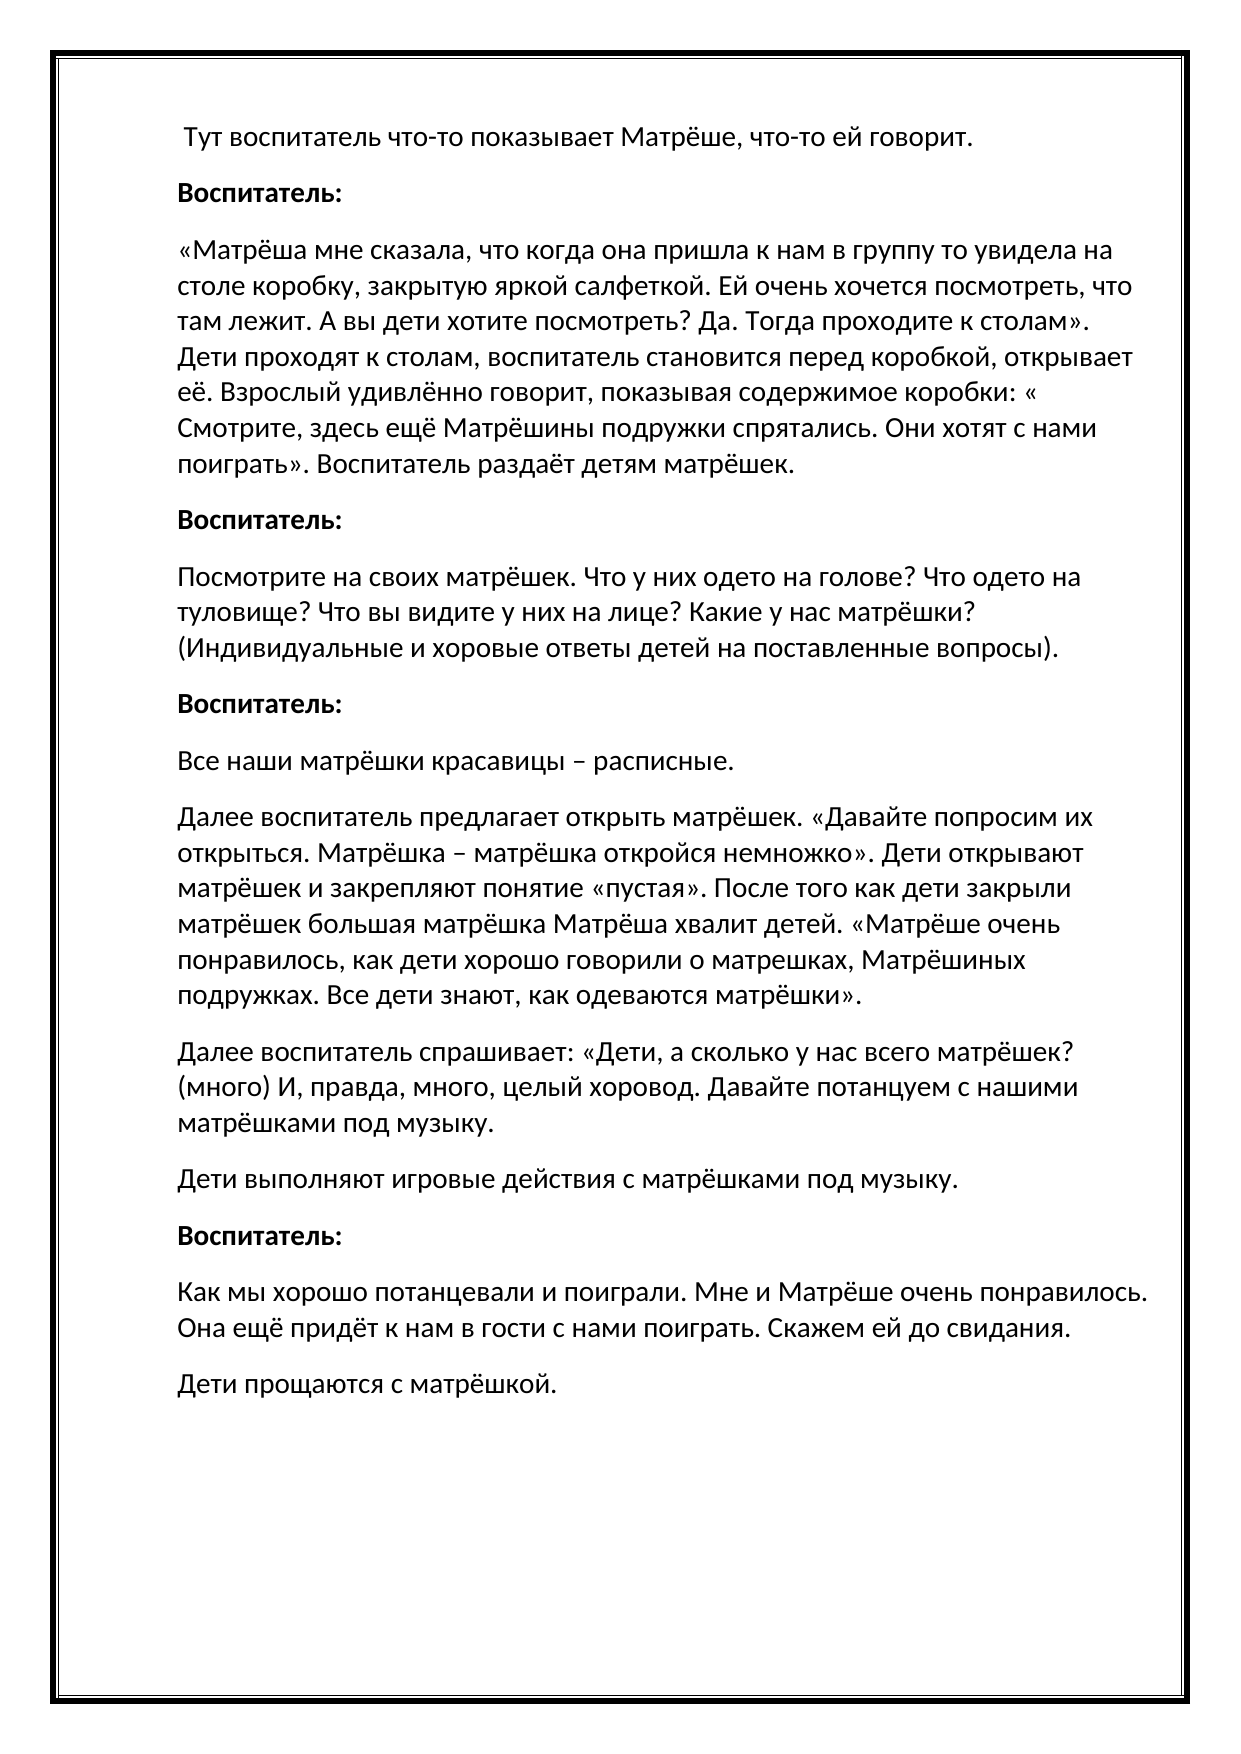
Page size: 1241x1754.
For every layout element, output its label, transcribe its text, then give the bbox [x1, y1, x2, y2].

text Далее воспитатель спрашивает: «Дети, а сколько у нас всего матрёшек? (много) И, правда, много, целый хоровод. Давайте потанцуем с нашими матрёшками под музыку. [177, 1033, 1152, 1140]
text Тут воспитатель что-то показывает Матрёше, что-то ей говорит. [177, 118, 1152, 154]
text Воспитатель: [177, 501, 1152, 537]
text Как мы хорошо потанцевали и поиграли. Мне и Матрёше очень понравилось. Она ещё придёт к нам в гости с нами поиграть. Скажем ей до свидания. [177, 1273, 1152, 1345]
text Воспитатель: [177, 174, 1152, 210]
text Воспитатель: [177, 1217, 1152, 1253]
text Далее воспитатель предлагает открыть матрёшек. «Давайте попросим их открыться. Матрёшка – матрёшка откройся немножко». Дети открывают матрёшек и закрепляют понятие «пустая». После того как дети закрыли матрёшек большая матрёшка Матрёша хвалит детей. «Матрёше очень понравилось, как дети хорошо говорили о матрешках, Матрёшиных подружках. Все дети знают, как одеваются матрёшки». [177, 798, 1152, 1012]
text Воспитатель: [177, 685, 1152, 721]
text Дети прощаются с матрёшкой. [177, 1366, 1152, 1401]
text Посмотрите на своих матрёшек. Что у них одето на голове? Что одето на туловище? Что вы видите у них на лице? Какие у нас матрёшки? (Индивидуальные и хоровые ответы детей на поставленные вопросы). [177, 558, 1152, 664]
text Все наши матрёшки красавицы – расписные. [177, 742, 1152, 777]
text «Матрёша мне сказала, что когда она пришла к нам в группу то увидела на столе коробку, закрытую яркой салфеткой. Ей очень хочется посмотреть, что там лежит. А вы дети хотите посмотреть? Да. Тогда проходите к столам». Дети проходят к столам, воспитатель становится перед коробкой, открывает её. Взрослый удивлённо говорит, показывая содержимое коробки: « Смотрите, здесь ещё Матрёшины подружки спрятались. Они хотят с нами поиграть». Воспитатель раздаёт детям матрёшек. [177, 231, 1152, 480]
text Дети выполняют игровые действия с матрёшками под музыку. [177, 1161, 1152, 1196]
